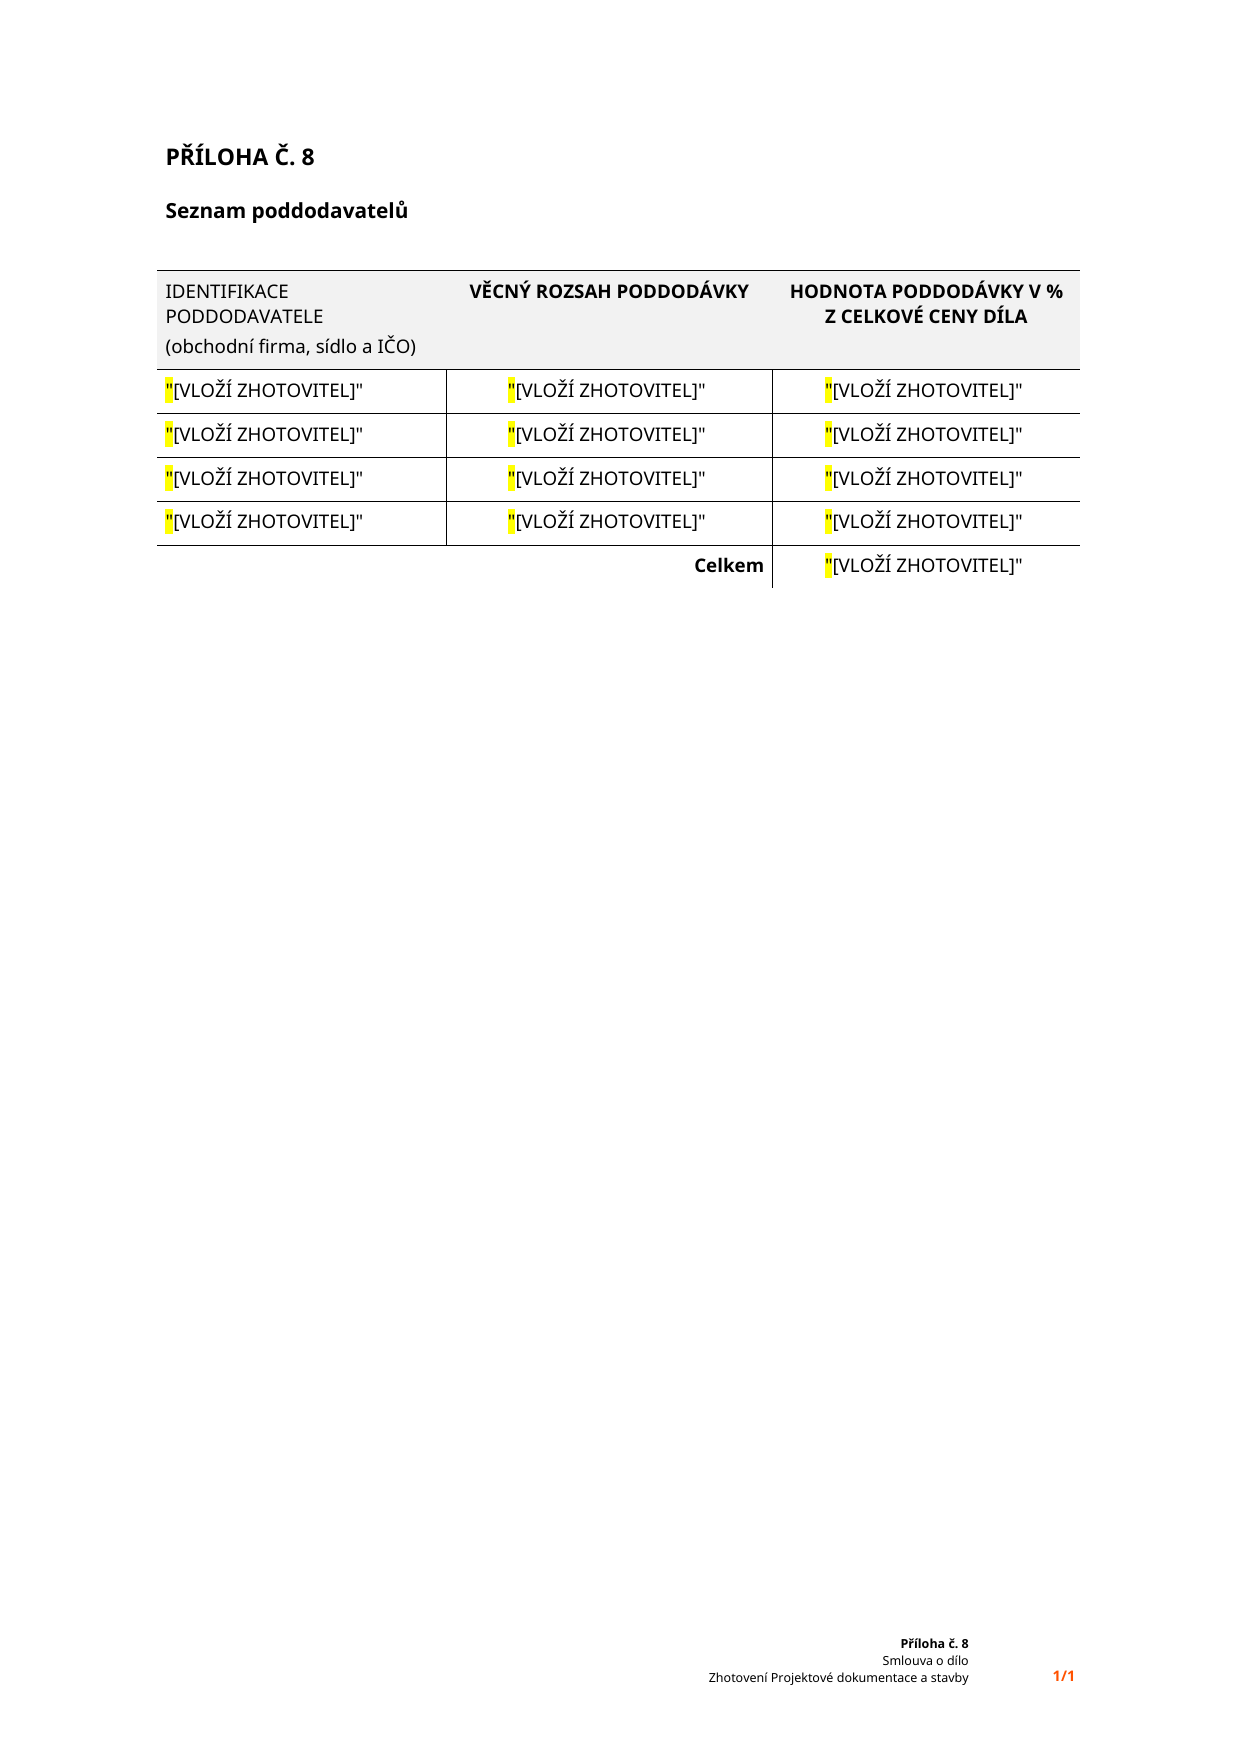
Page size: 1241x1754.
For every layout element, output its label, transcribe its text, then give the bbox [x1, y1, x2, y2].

table_cell [157, 414, 446, 457]
table_cell [773, 502, 1080, 544]
table_cell [773, 458, 1080, 501]
table_cell [447, 458, 772, 501]
table_cell [157, 370, 446, 413]
table_cell [773, 546, 1080, 588]
text Seznam poddodavatelů [165, 197, 1075, 225]
table_cell Celkem [157, 546, 772, 588]
table_cell [447, 502, 772, 544]
table_cell [447, 370, 772, 413]
table_header Věcný rozsah poddodávky [446, 271, 772, 369]
table_header Hodnota poddodávky v % z Celkové ceny díla [772, 271, 1080, 369]
table_header Identifikace poddodavatele (obchodní firma, sídlo a IČO) [157, 271, 446, 369]
table_cell [157, 502, 446, 544]
table_cell [773, 414, 1080, 457]
table_cell [773, 370, 1080, 413]
table_cell [157, 458, 446, 501]
text Příloha č. 8 [165, 141, 1075, 173]
table_cell [447, 414, 772, 457]
